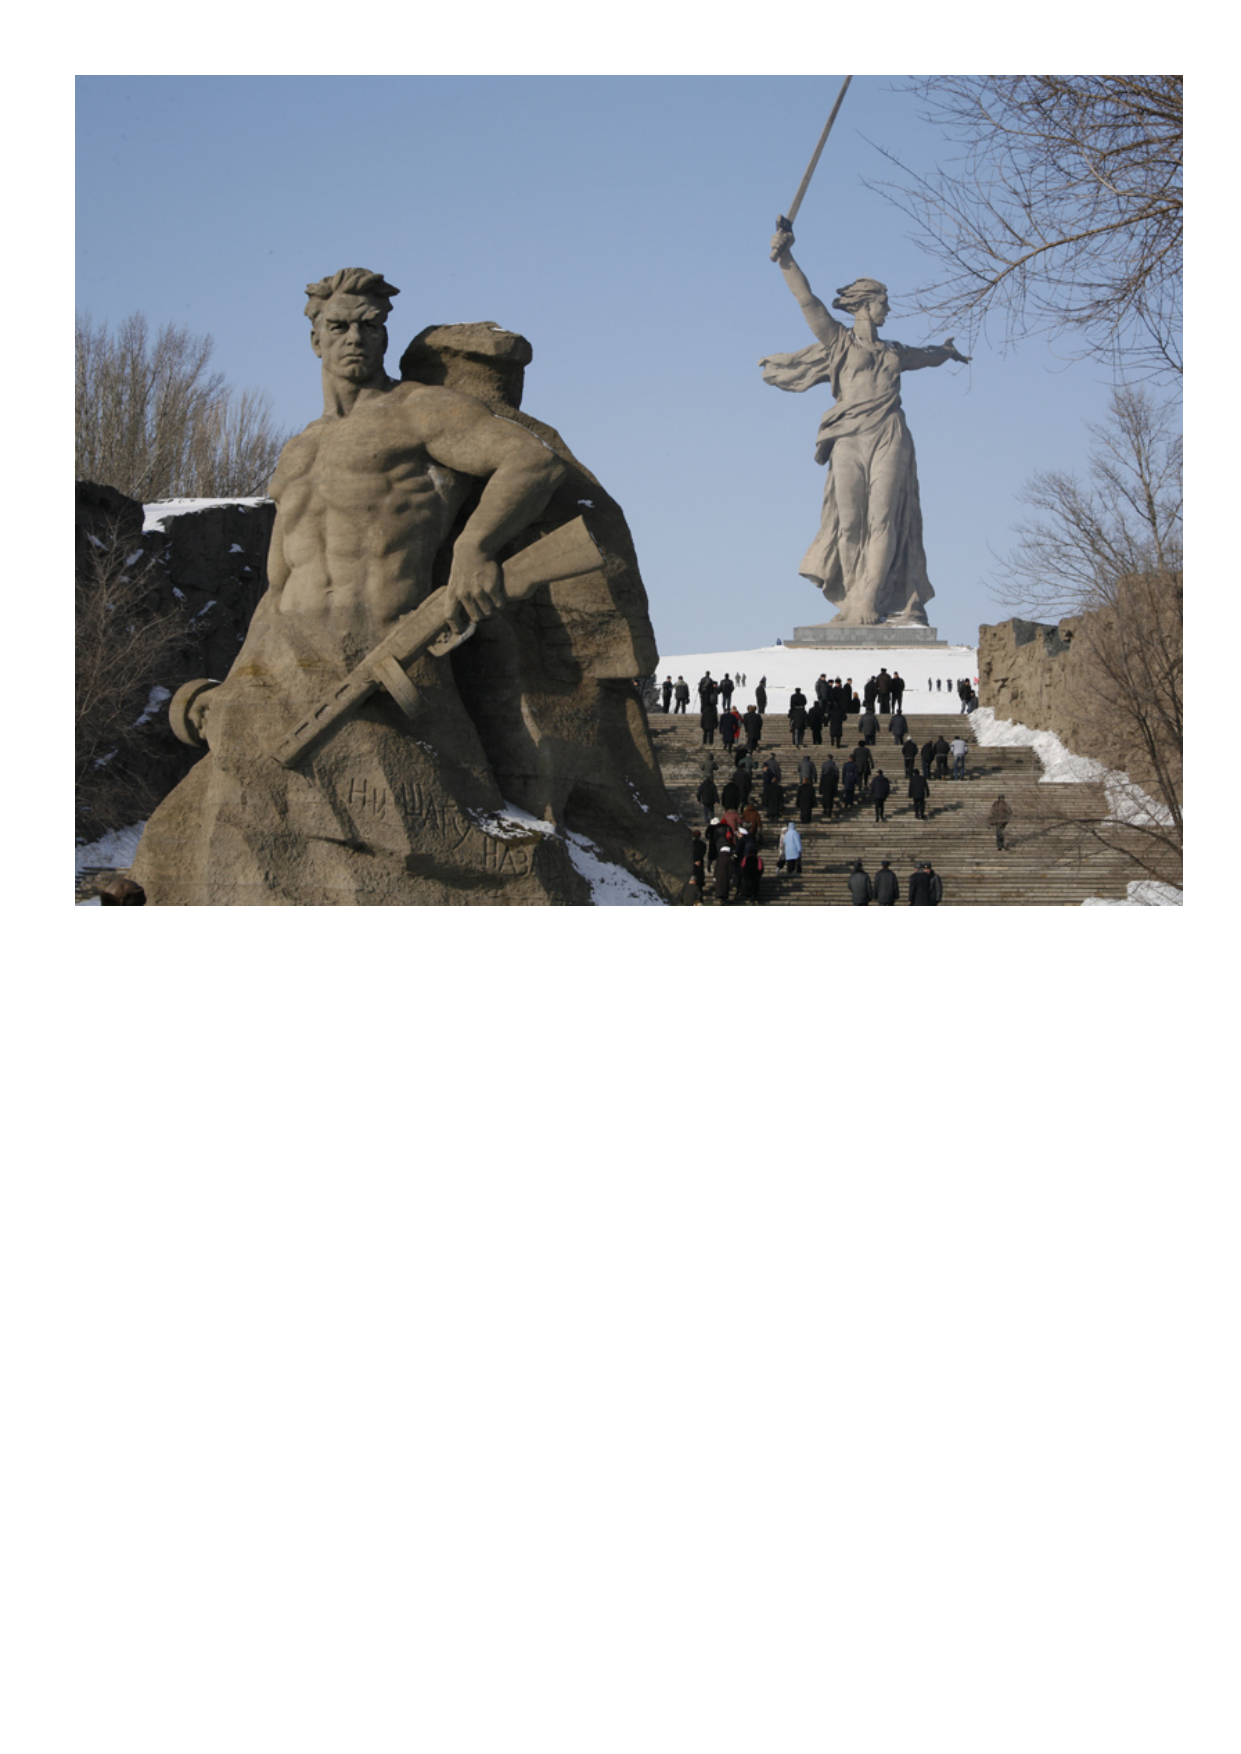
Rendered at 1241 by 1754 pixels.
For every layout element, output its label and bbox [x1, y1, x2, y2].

picture [75, 75, 1183, 906]
